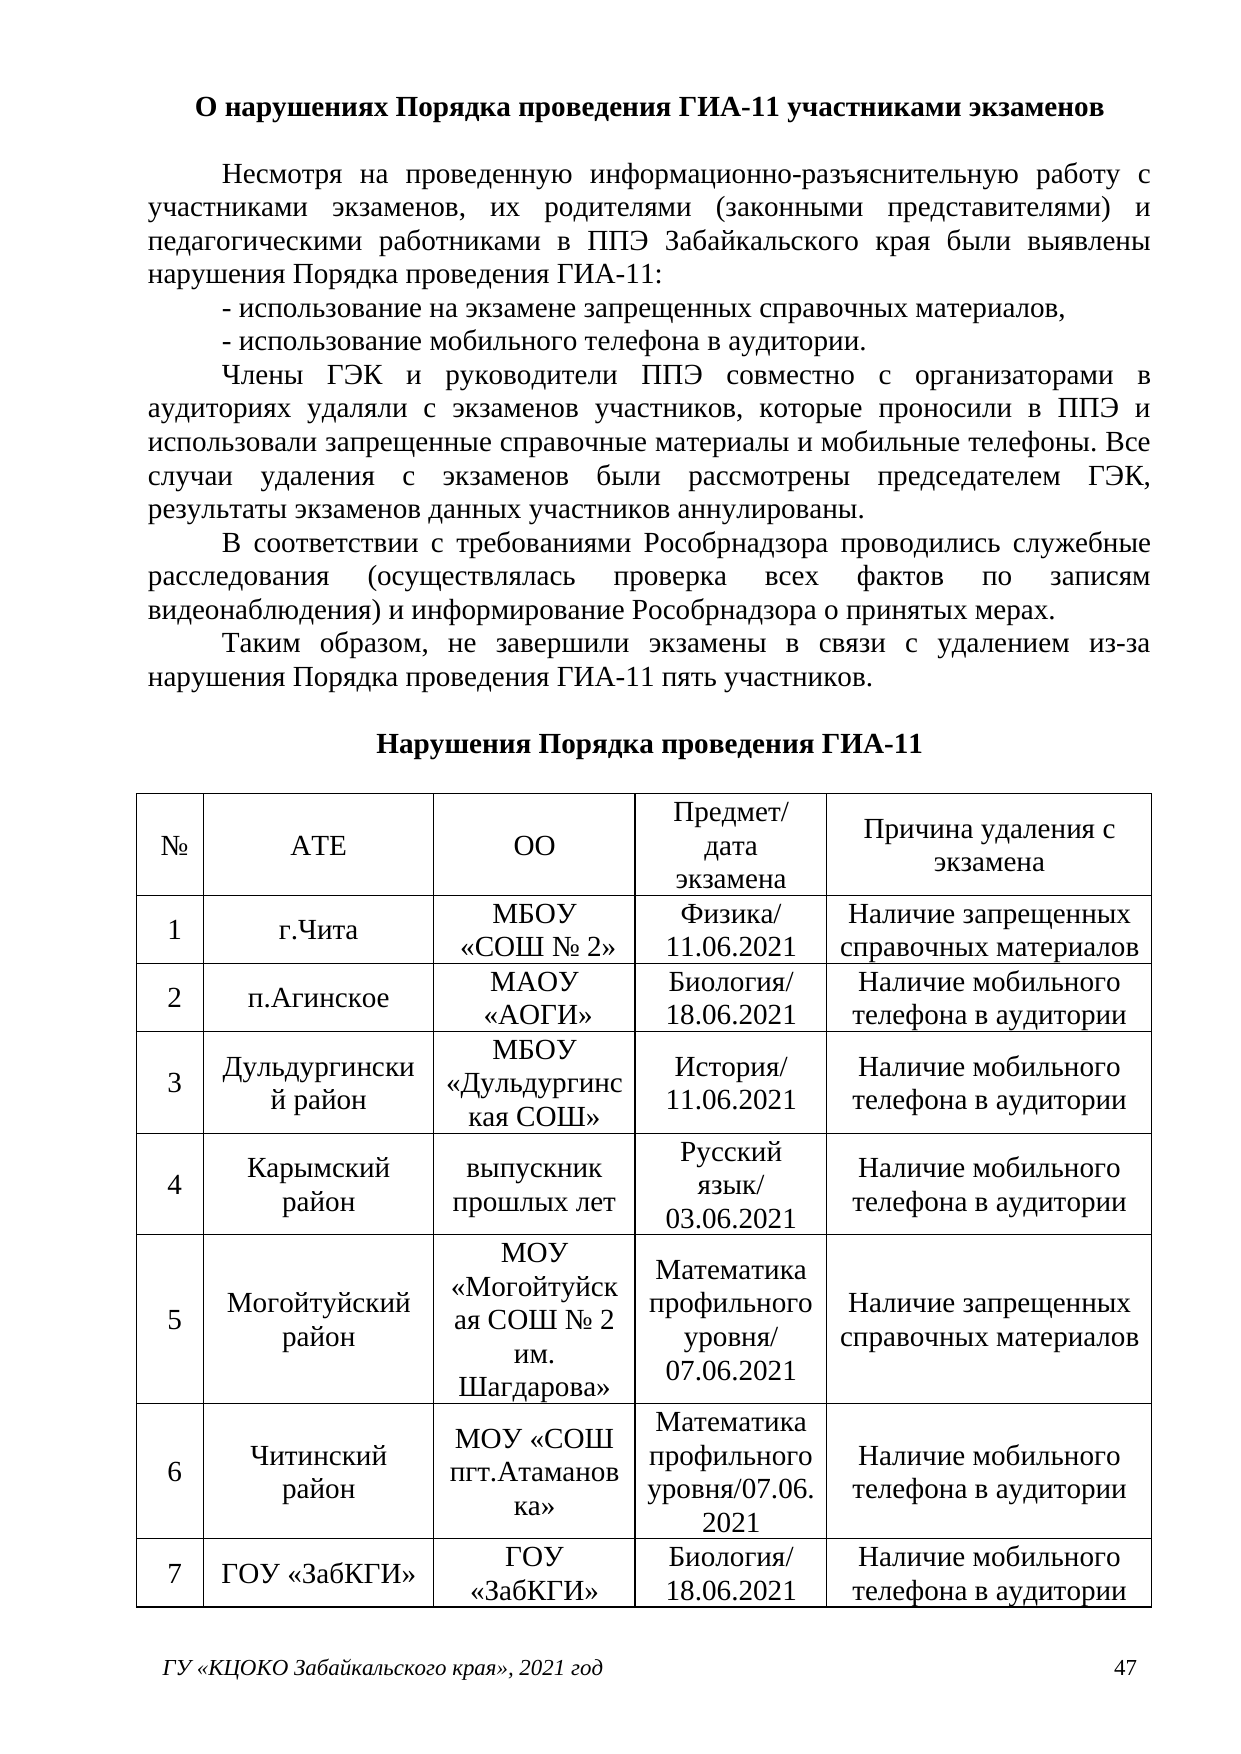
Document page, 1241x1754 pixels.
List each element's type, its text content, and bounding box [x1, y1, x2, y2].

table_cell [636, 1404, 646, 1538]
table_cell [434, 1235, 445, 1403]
text Таким образом, не завершили экзамены в связи с удалением из-за нарушения Порядка проведения ГИА-11 пять участников. [148, 625, 1152, 692]
text Несмотря на проведенную информационно-разъяснительную работу с участниками экзаменов, их родителями (законными представителями) и педагогическими работниками в ППЭ Забайкальского края были выявлены нарушения Порядка проведения ГИА-11: [148, 156, 1152, 290]
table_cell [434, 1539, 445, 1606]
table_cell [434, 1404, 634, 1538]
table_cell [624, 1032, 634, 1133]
text - использование мобильного телефона в аудитории. [148, 323, 1152, 357]
text Члены ГЭК и руководители ППЭ совместно с организаторами в аудиториях удаляли с экзаменов участников, которые проносили в ППЭ и использовали запрещенные справочные материалы и мобильные телефоны. Все случаи удаления с экзаменов были рассмотрены председателем ГЭК, результаты экзаменов данных участников аннулированы. [148, 357, 1152, 525]
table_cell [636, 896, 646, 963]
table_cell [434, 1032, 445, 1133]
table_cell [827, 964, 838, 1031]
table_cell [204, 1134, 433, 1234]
subtitle О нарушениях Порядка проведения ГИА-11 участниками экзаменов [148, 89, 1152, 122]
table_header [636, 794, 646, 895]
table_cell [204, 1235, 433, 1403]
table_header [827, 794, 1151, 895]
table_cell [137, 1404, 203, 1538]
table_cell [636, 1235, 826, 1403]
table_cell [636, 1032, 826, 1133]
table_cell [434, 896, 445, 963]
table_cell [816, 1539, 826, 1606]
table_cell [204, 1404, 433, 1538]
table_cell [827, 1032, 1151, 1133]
text - использование на экзамене запрещенных справочных материалов, [148, 290, 1152, 323]
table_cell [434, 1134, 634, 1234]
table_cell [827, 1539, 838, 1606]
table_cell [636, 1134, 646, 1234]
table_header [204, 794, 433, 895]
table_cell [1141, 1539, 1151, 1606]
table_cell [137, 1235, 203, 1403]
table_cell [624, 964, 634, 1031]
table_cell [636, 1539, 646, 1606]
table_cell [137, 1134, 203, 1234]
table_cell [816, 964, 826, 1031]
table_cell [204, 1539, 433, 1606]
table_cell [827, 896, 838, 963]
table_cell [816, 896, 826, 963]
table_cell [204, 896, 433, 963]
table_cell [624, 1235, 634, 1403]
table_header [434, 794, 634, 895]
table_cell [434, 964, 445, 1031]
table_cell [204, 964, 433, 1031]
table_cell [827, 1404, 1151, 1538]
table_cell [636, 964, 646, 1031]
text В соответствии с требованиями Рособрнадзора проводились служебные расследования (осуществлялась проверка всех фактов по записям видеонаблюдения) и информирование Рособрнадзора о принятых мерах. [148, 525, 1152, 625]
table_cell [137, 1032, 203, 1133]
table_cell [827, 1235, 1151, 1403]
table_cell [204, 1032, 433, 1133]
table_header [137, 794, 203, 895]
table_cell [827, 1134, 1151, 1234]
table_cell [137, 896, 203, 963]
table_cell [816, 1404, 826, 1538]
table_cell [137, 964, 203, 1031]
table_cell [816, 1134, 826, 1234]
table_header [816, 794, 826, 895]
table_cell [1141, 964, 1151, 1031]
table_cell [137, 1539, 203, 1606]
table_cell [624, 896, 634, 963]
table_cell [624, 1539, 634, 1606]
text Нарушения Порядка проведения ГИА-11 [148, 726, 1152, 759]
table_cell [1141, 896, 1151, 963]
